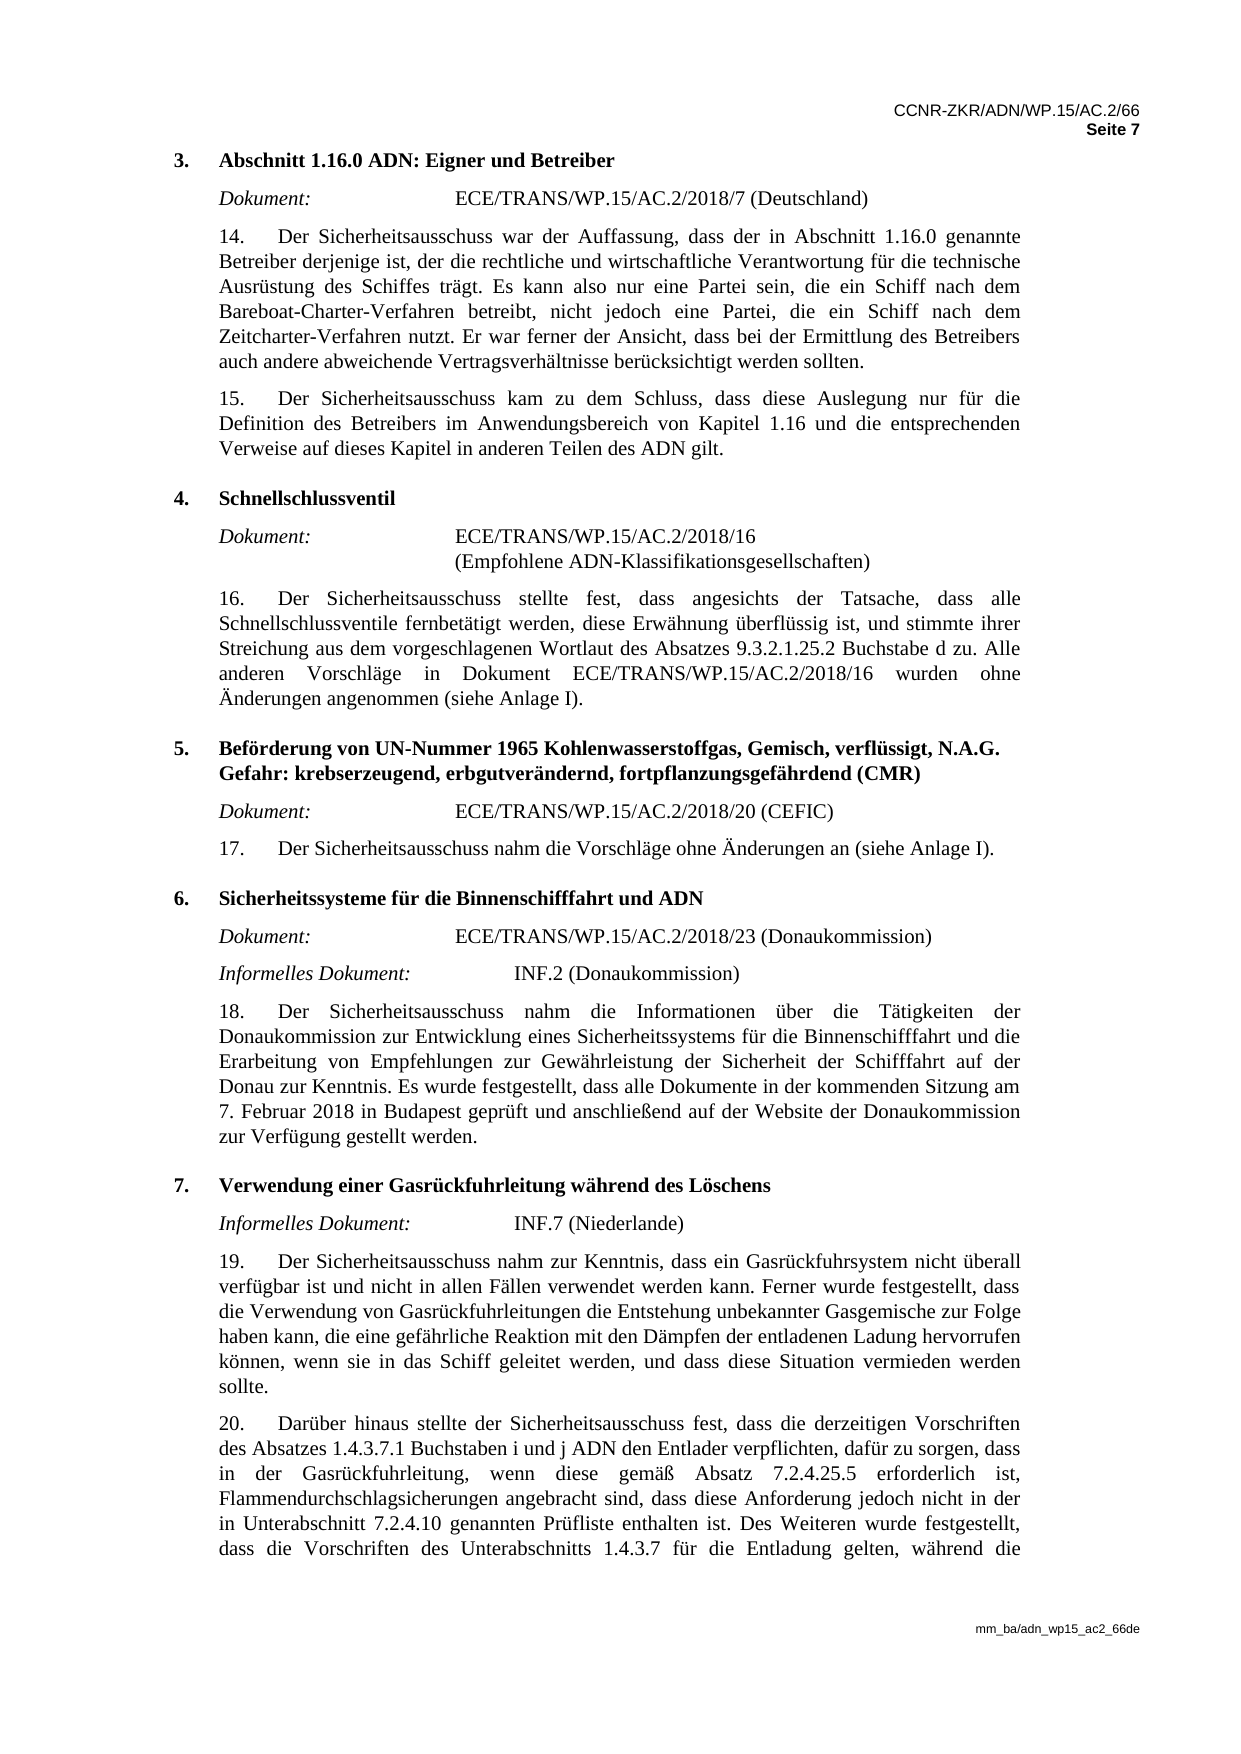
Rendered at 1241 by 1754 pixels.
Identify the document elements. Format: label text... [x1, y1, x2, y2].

text Dokument: ECE/TRANS/WP.15/AC.2/2018/7 (Deutschland) [218, 185, 1022, 210]
text 7. Verwendung einer Gasrückfuhrleitung während des Löschens [100, 1173, 1022, 1198]
text 6. Sicherheitssysteme für die Binnenschifffahrt und ADN [100, 885, 1022, 910]
text Dokument: ECE/TRANS/WP.15/AC.2/2018/23 (Donaukommission) [218, 923, 1022, 948]
text 5. Beförderung von UN-Nummer 1965 Kohlenwasserstoffgas, Gemisch, verflüssigt, N.A.G. Gefahr: krebserzeugend, erbgutverändernd, fortpflanzungsgefährdend (CMR) [100, 735, 1022, 785]
text 17. Der Sicherheitsausschuss nahm die Vorschläge ohne Änderungen an (siehe Anlage I). [218, 835, 1022, 860]
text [218, 1410, 1022, 1560]
text 16. Der Sicherheitsausschuss stellte fest, dass angesichts der Tatsache, dass alle Schnellschlussventile fernbetätigt werden, diese Erwähnung überflüssig ist, und stimmte ihrer Streichung aus dem vorgeschlagenen Wortlaut des Absatzes 9.3.2.1.25.2 Buchstabe d zu. Alle anderen Vorschläge in Dokument ECE/TRANS/WP.15/AC.2/2018/16 wurden ohne Änderungen angenommen (siehe Anlage I). [218, 585, 1022, 710]
text 15. Der Sicherheitsausschuss kam zu dem Schluss, dass diese Auslegung nur für die Definition des Betreibers im Anwendungsbereich von Kapitel 1.16 und die entsprechenden Verweise auf dieses Kapitel in anderen Teilen des ADN gilt. [218, 385, 1022, 460]
text Dokument: ECE/TRANS/WP.15/AC.2/2018/16 (Empfohlene ADN-Klassifikationsgesellschaften) [218, 523, 1022, 573]
text 19. Der Sicherheitsausschuss nahm zur Kenntnis, dass ein Gasrückfuhrsystem nicht überall verfügbar ist und nicht in allen Fällen verwendet werden kann. Ferner wurde festgestellt, dass die Verwendung von Gasrückfuhrleitungen die Entstehung unbekannter Gasgemische zur Folge haben kann, die eine gefährliche Reaktion mit den Dämpfen der entladenen Ladung hervorrufen können, wenn sie in das Schiff geleitet werden, und dass diese Situation vermieden werden sollte. [218, 1248, 1022, 1398]
text 18. Der Sicherheitsausschuss nahm die Informationen über die Tätigkeiten der Donaukommission zur Entwicklung eines Sicherheitssystems für die Binnenschifffahrt und die Erarbeitung von Empfehlungen zur Gewährleistung der Sicherheit der Schifffahrt auf der Donau zur Kenntnis. Es wurde festgestellt, dass alle Dokumente in der kommenden Sitzung am 7. Februar 2018 in Budapest geprüft und anschließend auf der Website der Donaukommission zur Verfügung gestellt werden. [218, 998, 1022, 1148]
text Informelles Dokument: INF.2 (Donaukommission) [218, 960, 1022, 985]
text 3. Abschnitt 1.16.0 ADN: Eigner und Betreiber [100, 148, 1022, 173]
text 14. Der Sicherheitsausschuss war der Auffassung, dass der in Abschnitt 1.16.0 genannte Betreiber derjenige ist, der die rechtliche und wirtschaftliche Verantwortung für die technische Ausrüstung des Schiffes trägt. Es kann also nur eine Partei sein, die ein Schiff nach dem Bareboat-Charter-Verfahren betreibt, nicht jedoch eine Partei, die ein Schiff nach dem Zeitcharter-Verfahren nutzt. Er war ferner der Ansicht, dass bei der Ermittlung des Betreibers auch andere abweichende Vertragsverhältnisse berücksichtigt werden sollten. [218, 223, 1022, 373]
text 4. Schnellschlussventil [100, 485, 1022, 510]
text Informelles Dokument: INF.7 (Niederlande) [218, 1210, 1022, 1235]
text Dokument: ECE/TRANS/WP.15/AC.2/2018/20 (CEFIC) [218, 798, 1022, 823]
